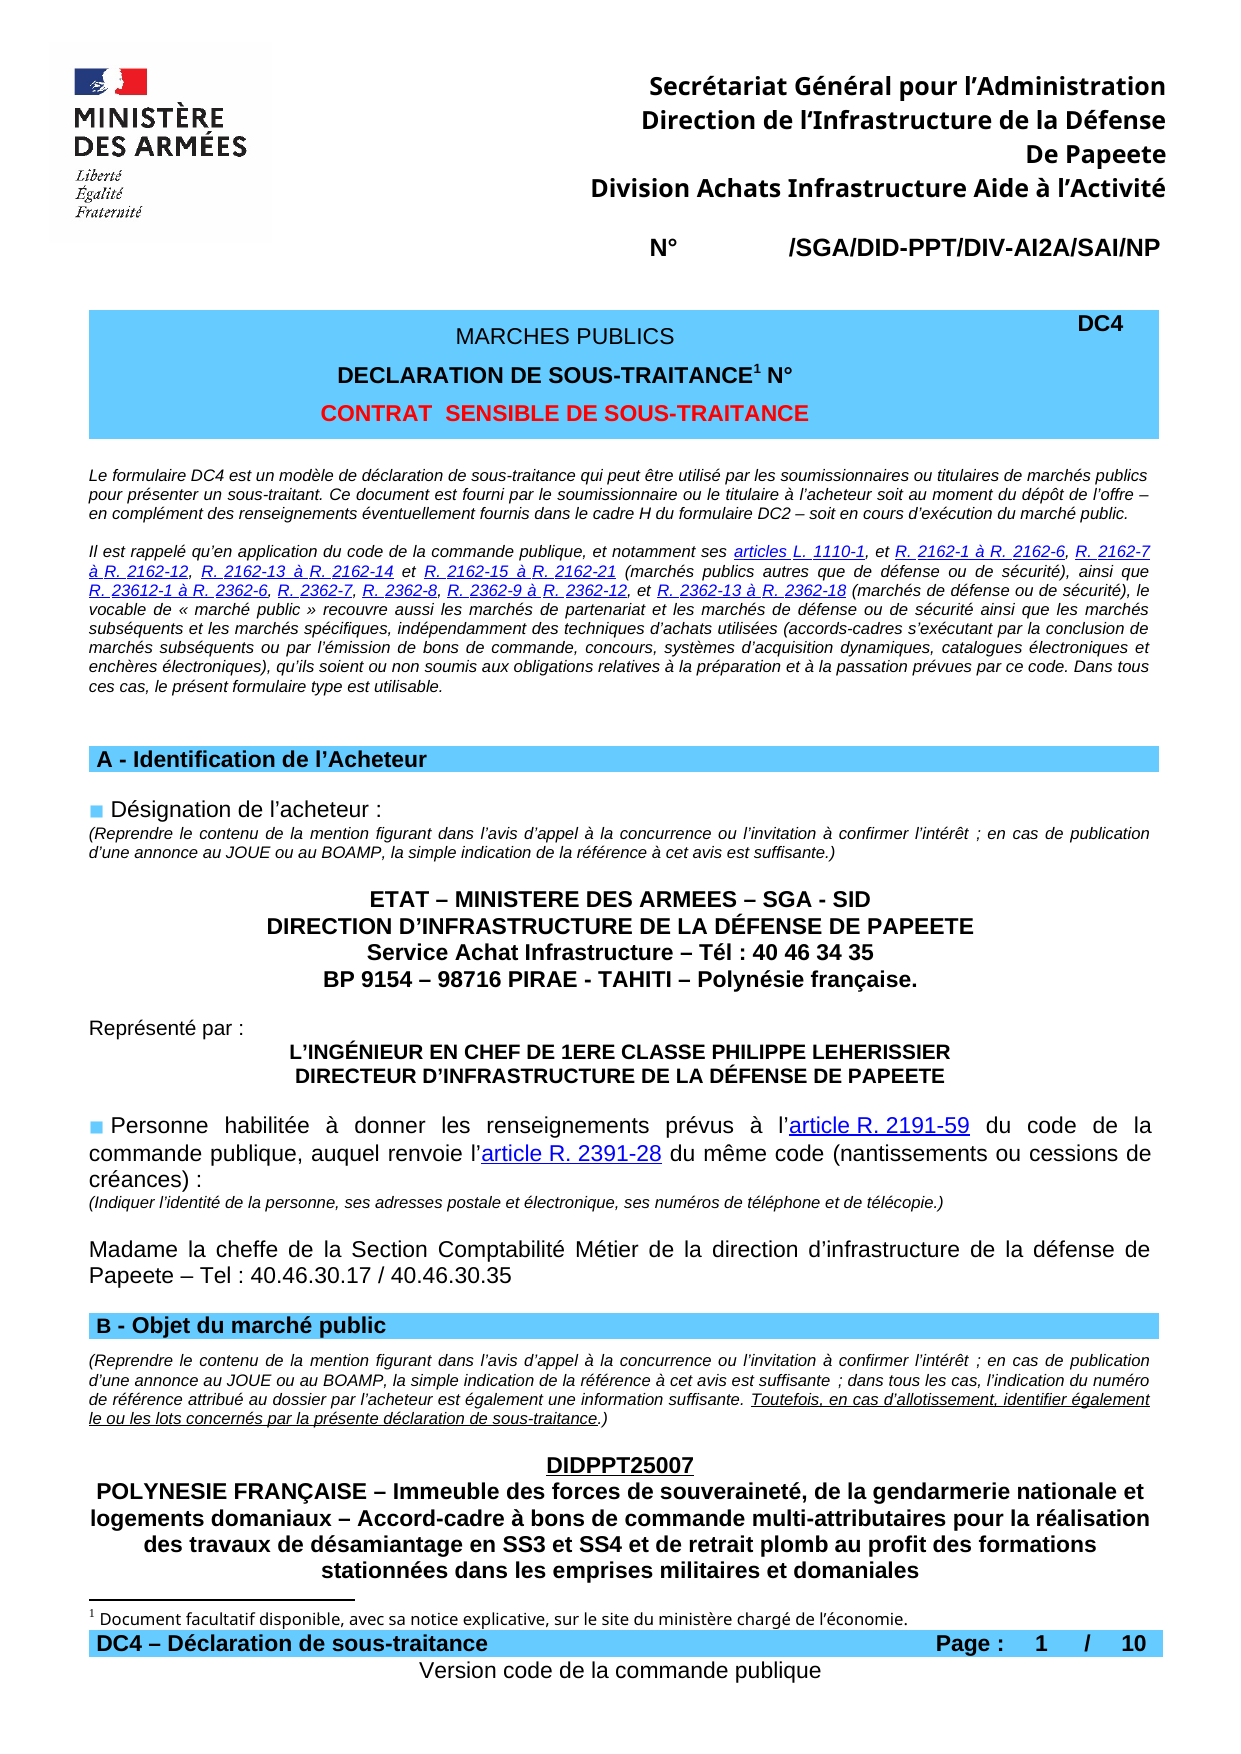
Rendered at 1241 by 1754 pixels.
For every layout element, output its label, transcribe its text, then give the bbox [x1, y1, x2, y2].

text Il est rappelé qu’en application du code de la commande publique, et notamment ses articles L. 1110-1, et R. 2162-1 à R. 2162-6, R. 2162-7 à R. 2162-12, R. 2162-13 à R. 2162-14 et R. 2162-15 à R. 2162-21 (marchés publics autres que de défense ou de sécurité), ainsi que R. 23612-1 à R. 2362-6, R. 2362-7, R. 2362-8, R. 2362-9 à R. 2362-12, et R. 2362-13 à R. 2362-18 (marchés de défense ou de sécurité), le vocable de « marché public » recouvre aussi les marchés de partenariat et les marchés de défense ou de sécurité ainsi que les marchés subséquents et les marchés spécifiques, indépendamment des techniques d’achats utilisées (accords-cadres s’exécutant par la conclusion de marchés subséquents ou par l’émission de bons de commande, concours, systèmes d’acquisition dynamiques, catalogues électroniques et enchères électroniques), qu’ils soient ou non soumis aux obligations relatives à la préparation et à la passation prévues par ce code. Dans tous ces cas, le présent formulaire type est utilisable. [89, 542, 1152, 696]
text ETAT – MINISTERE DES ARMEES – SGA - SID [89, 886, 1152, 913]
text Service Achat Infrastructure – Tél : 40 46 34 35 [89, 939, 1152, 966]
text BP 9154 – 98716 PIRAE - TAHITI – Polynésie française. [89, 966, 1152, 992]
text Directeur d’infrastructure de la Défense de Papeete [89, 1064, 1152, 1088]
table_header B - Objet du marché public [89, 1313, 1159, 1339]
text (Indiquer l’identité de la personne, ses adresses postale et électronique, ses numéros de téléphone et de télécopie.) [89, 1193, 1152, 1212]
text Personne habilitée à donner les renseignements prévus à l’article R. 2191-59 du code de la commande publique, auquel renvoie l’article R. 2391-28 du même code (nantissements ou cessions de créances) : [89, 1112, 1152, 1193]
table_cell N° /SGA/DID-PPT/DIV-AI2A/SAI/NP [89, 205, 1174, 262]
table_header MARCHES PUBLICS declaration de sous-traitance N° CONTRAT SENSIBLE DE SOUS-TRAITANCE [89, 310, 1041, 439]
text Le formulaire DC4 est un modèle de déclaration de sous-traitance qui peut être utilisé par les soumissionnaires ou titulaires de marchés publics pour présenter un sous-traitant. Ce document est fourni par le soumissionnaire ou le titulaire à l’acheteur soit au moment du dépôt de l’offre – en complément des renseignements éventuellement fournis dans le cadre H du formulaire DC2 – soit en cours d’exécution du marché public. [89, 466, 1152, 523]
text (Reprendre le contenu de la mention figurant dans l’avis d’appel à la concurrence ou l’invitation à confirmer l’intérêt ; en cas de publication d’une annonce au JOUE ou au BOAMP, la simple indication de la référence à cet avis est suffisante ; dans tous les cas, l’indication du numéro de référence attribué au dossier par l’acheteur est également une information suffisante. Toutefois, en cas d’allotissement, identifier également le ou les lots concernés par la présente déclaration de sous-traitance.) [89, 1351, 1152, 1428]
text Madame la cheffe de la Section Comptabilité Métier de la direction d’infrastructure de la défense de Papeete – Tel : 40.46.30.17 / 40.46.30.35 [89, 1236, 1152, 1288]
table_header Secrétariat Général pour l’Administration Direction de l‘Infrastructure de la Défense De Papeete Division Achats Infrastructure Aide à l’Activité [89, 69, 1174, 205]
table_header A - Identification de l’Acheteur [89, 746, 1159, 772]
text (Reprendre le contenu de la mention figurant dans l’avis d’appel à la concurrence ou l’invitation à confirmer l’intérêt ; en cas de publication d’une annonce au JOUE ou au BOAMP, la simple indication de la référence à cet avis est suffisante.) [89, 824, 1152, 862]
table_header DC4 [1041, 310, 1159, 439]
text DIDPPT25007 [89, 1452, 1152, 1478]
text Désignation de l’acheteur : [89, 796, 1152, 824]
text Représenté par : [89, 1016, 1152, 1040]
text DIRECTION D’INFRASTRUCTURE DE LA DÉFENSE DE PAPEETE [89, 913, 1152, 939]
text POLYNESIE FRANÇAISE – Immeuble des forces de souveraineté, de la gendarmerie nationale et logements domaniaux – Accord-cadre à bons de commande multi-attributaires pour la réalisation des travaux de désamiantage en SS3 et SS4 et de retrait plomb au profit des formations stationnées dans les emprises militaires et domaniales [89, 1478, 1152, 1584]
text L’ingénieur en chef de 1Ere classe PHILIPPE LEHERISSIER [89, 1040, 1152, 1064]
picture [48, 42, 272, 243]
